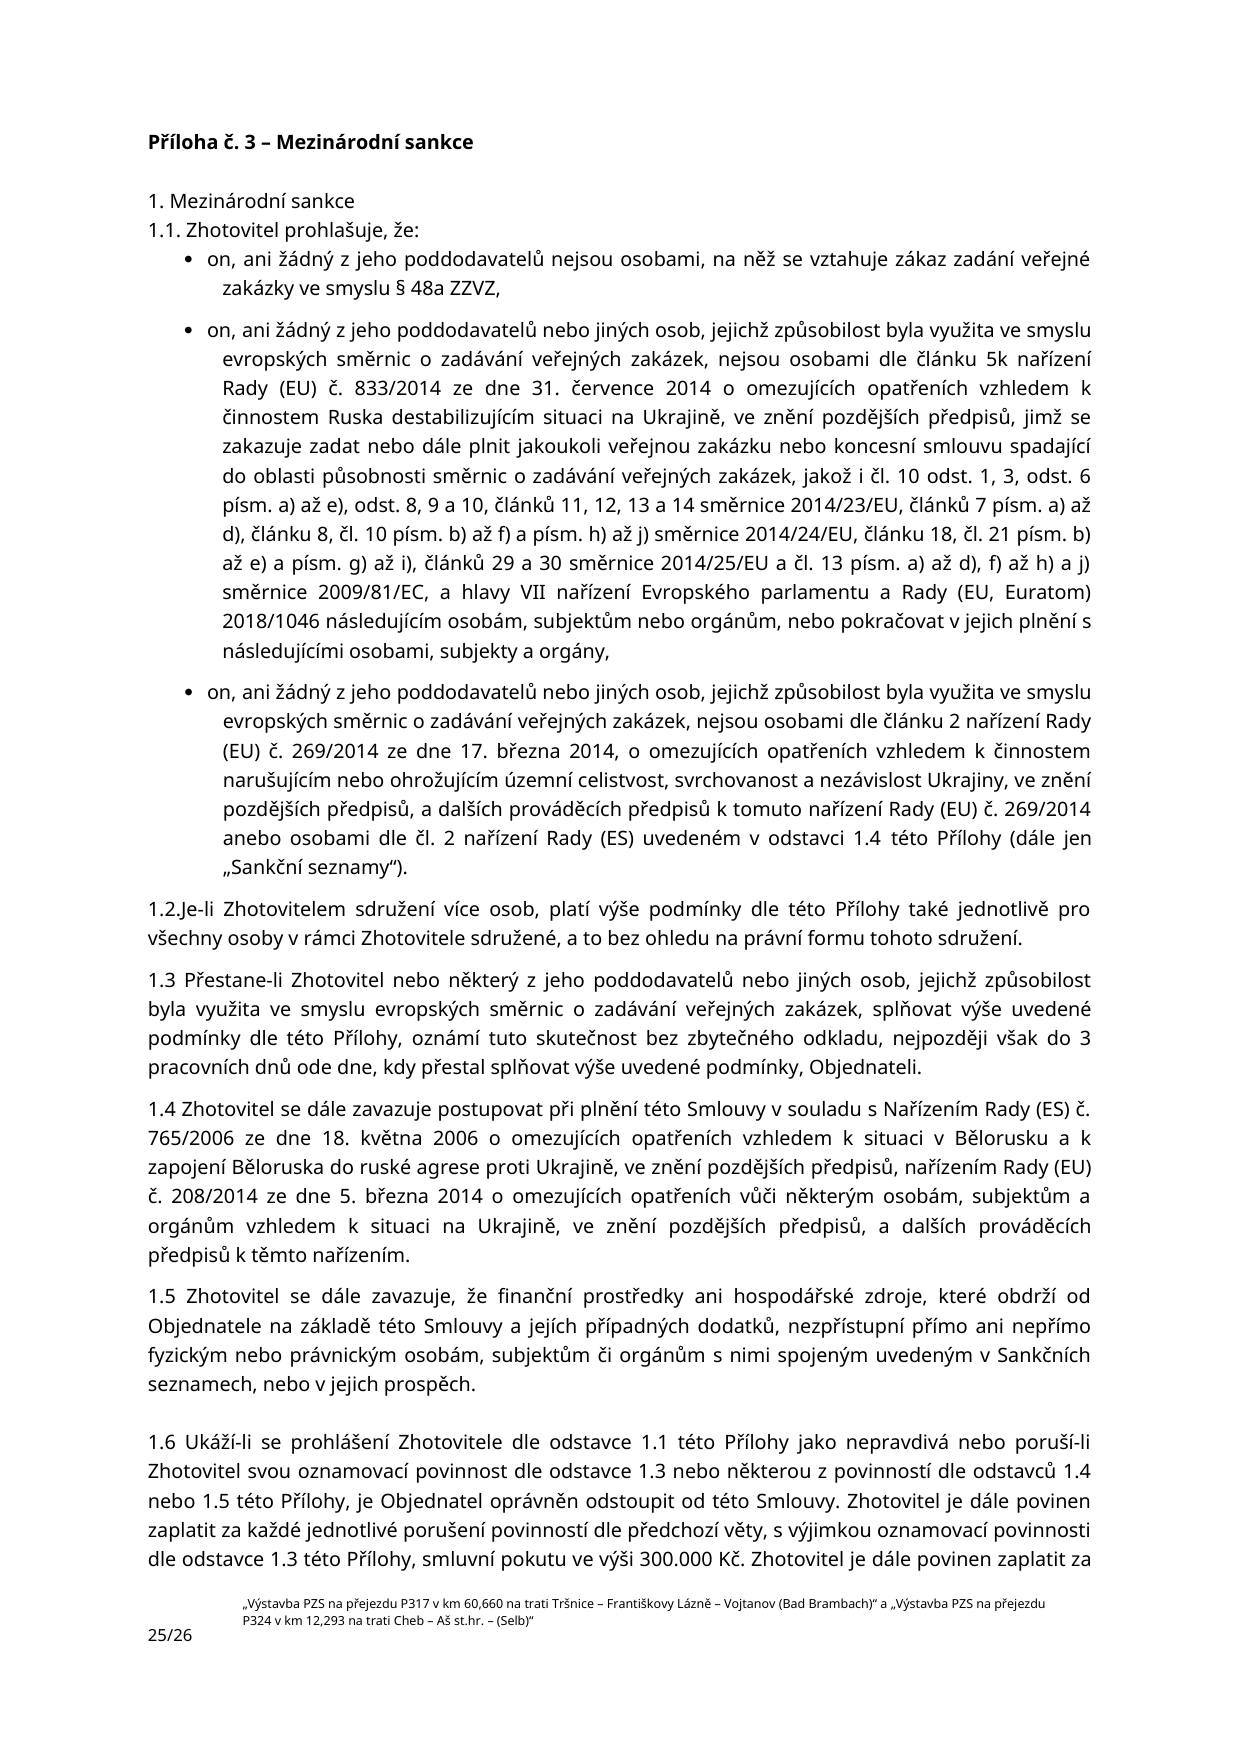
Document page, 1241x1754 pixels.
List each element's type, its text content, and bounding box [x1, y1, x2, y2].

text 1.2.Je-li Zhotovitelem sdružení více osob, platí výše podmínky dle této Přílohy také jednotlivě pro všechny osoby v rámci Zhotovitele sdružené, a to bez ohledu na právní formu tohoto sdružení. [148, 893, 1092, 951]
text 1.5 Zhotovitel se dále zavazuje, že finanční prostředky ani hospodářské zdroje, které obdrží od Objednatele na základě této Smlouvy a jejích případných dodatků, nezpřístupní přímo ani nepřímo fyzickým nebo právnickým osobám, subjektům či orgánům s nimi spojeným uvedeným v Sankčních seznamech, nebo v jejich prospěch. [148, 1281, 1092, 1397]
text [148, 1426, 1092, 1572]
text 1. Mezinárodní sankce [148, 185, 1092, 214]
list on, ani žádný z jeho poddodavatelů nebo jiných osob, jejichž způsobilost byla využita ve smyslu evropských směrnic o zadávání veřejných zakázek, nejsou osobami dle článku 5k nařízení Rady (EU) č. 833/2014 ze dne 31. července 2014 o omezujících opatřeních vzhledem k činnostem Ruska destabilizujícím situaci na Ukrajině, ve znění pozdějších předpisů, jimž se zakazuje zadat nebo dále plnit jakoukoli veřejnou zakázku nebo koncesní smlouvu spadající do oblasti působnosti směrnic o zadávání veřejných zakázek, jakož i čl. 10 odst. 1, 3, odst. 6 písm. a) až e), odst. 8, 9 a 10, článků 11, 12, 13 a 14 směrnice 2014/23/EU, článků 7 písm. a) až d), článku 8, čl. 10 písm. b) až f) a písm. h) až j) směrnice 2014/24/EU, článku 18, čl. 21 písm. b) až e) a písm. g) až i), článků 29 a 30 směrnice 2014/25/EU a čl. 13 písm. a) až d), f) až h) a j) směrnice 2009/81/EC, a hlavy VII nařízení Evropského parlamentu a Rady (EU, Euratom) 2018/1046 následujícím osobám, subjektům nebo orgánům, nebo pokračovat v jejich plnění s následujícími osobami, subjekty a orgány, [185, 314, 1092, 664]
list on, ani žádný z jeho poddodavatelů nejsou osobami, na něž se vztahuje zákaz zadání veřejné zakázky ve smyslu § 48a ZZVZ, [185, 243, 1092, 301]
text 1.4 Zhotovitel se dále zavazuje postupovat při plnění této Smlouvy v souladu s Nařízením Rady (ES) č. 765/2006 ze dne 18. května 2006 o omezujících opatřeních vzhledem k situaci v Bělorusku a k zapojení Běloruska do ruské agrese proti Ukrajině, ve znění pozdějších předpisů, nařízením Rady (EU) č. 208/2014 ze dne 5. března 2014 o omezujících opatřeních vůči některým osobám, subjektům a orgánům vzhledem k situaci na Ukrajině, ve znění pozdějších předpisů, a dalších prováděcích předpisů k těmto nařízením. [148, 1093, 1092, 1268]
list on, ani žádný z jeho poddodavatelů nebo jiných osob, jejichž způsobilost byla využita ve smyslu evropských směrnic o zadávání veřejných zakázek, nejsou osobami dle článku 2 nařízení Rady (EU) č. 269/2014 ze dne 17. března 2014, o omezujících opatřeních vzhledem k činnostem narušujícím nebo ohrožujícím územní celistvost, svrchovanost a nezávislost Ukrajiny, ve znění pozdějších předpisů, a dalších prováděcích předpisů k tomuto nařízení Rady (EU) č. 269/2014 anebo osobami dle čl. 2 nařízení Rady (ES) uvedeném v odstavci 1.4 této Přílohy (dále jen „Sankční seznamy“). [185, 676, 1092, 881]
text Příloha č. 3 – Mezinárodní sankce [148, 126, 1092, 156]
text 1.1. Zhotovitel prohlašuje, že: [148, 214, 1092, 243]
text 1.3 Přestane-li Zhotovitel nebo některý z jeho poddodavatelů nebo jiných osob, jejichž způsobilost byla využita ve smyslu evropských směrnic o zadávání veřejných zakázek, splňovat výše uvedené podmínky dle této Přílohy, oznámí tuto skutečnost bez zbytečného odkladu, nejpozději však do 3 pracovních dnů ode dne, kdy přestal splňovat výše uvedené podmínky, Objednateli. [148, 964, 1092, 1081]
